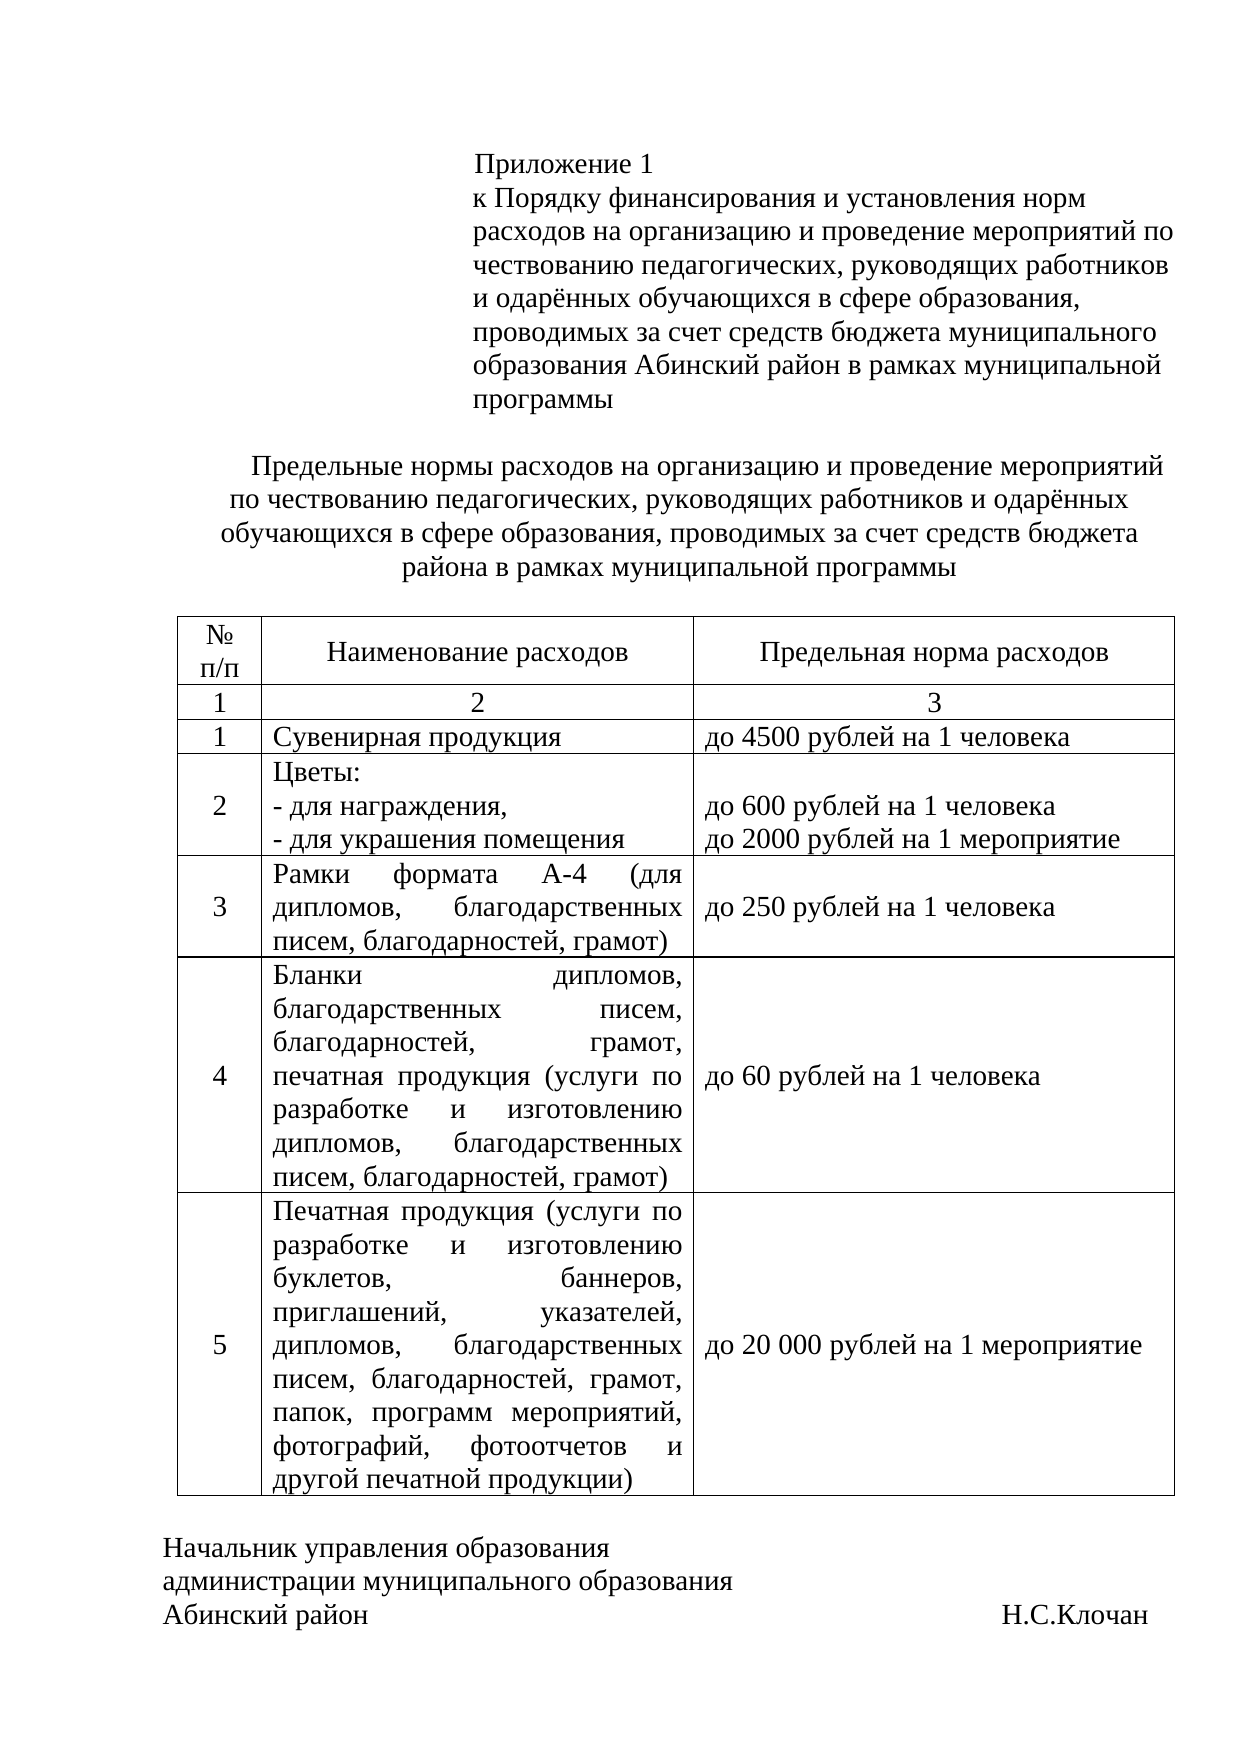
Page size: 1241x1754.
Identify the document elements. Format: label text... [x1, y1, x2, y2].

text Предельные нормы расходов на организацию и проведение мероприятий по чествованию педагогических, руководящих работников и одарённых обучающихся в сфере образования, проводимых за счет средств бюджета района в рамках муниципальной программы [177, 448, 1181, 582]
text Приложение 1 [177, 146, 1181, 180]
table_cell 2 [262, 685, 693, 718]
table_cell Бланки дипломов, благодарственных писем, благодарностей, грамот, печатная продукция (услуги по разработке и изготовлению дипломов, благодарственных писем, благодарностей, грамот) [262, 958, 693, 1192]
text Абинский район Н.С.Клочан [162, 1597, 1181, 1630]
table_cell до 20 000 рублей на 1 мероприятие [694, 1193, 1174, 1495]
table_cell до 600 рублей на 1 человека до 2000 рублей на 1 мероприятие [694, 754, 1174, 855]
table_cell 1 [178, 720, 261, 753]
table_cell 3 [694, 685, 1174, 718]
table_cell 1 [178, 685, 261, 718]
table_cell Рамки формата А-4 (для дипломов, благодарственных писем, благодарностей, грамот) [262, 856, 693, 956]
table_cell 2 [178, 754, 261, 855]
table_cell 5 [178, 1193, 261, 1495]
text к Порядку финансирования и установления норм расходов на организацию и проведение мероприятий по чествованию педагогических, руководящих работников и одарённых обучающихся в сфере образования, проводимых за счет средств бюджета муниципального образования Абинский район в рамках муниципальной программы [472, 180, 1181, 414]
table_cell Печатная продукция (услуги по разработке и изготовлению буклетов, баннеров, приглашений, указателей, дипломов, благодарственных писем, благодарностей, грамот, папок, программ мероприятий, фотографий, фотоотчетов и другой печатной продукции) [262, 1193, 693, 1495]
table_cell до 60 рублей на 1 человека [694, 958, 1174, 1192]
table_cell 4 [178, 958, 261, 1192]
table_cell до 250 рублей на 1 человека [694, 856, 1174, 956]
table_cell Сувенирная продукция [262, 720, 693, 753]
table_cell 3 [178, 856, 261, 956]
table_header Наименование расходов [262, 617, 693, 684]
table_cell до 4500 рублей на 1 человека [694, 720, 1174, 753]
text администрации муниципального образования [162, 1563, 1181, 1597]
table_cell Цветы: - для награждения, - для украшения помещения [262, 754, 693, 855]
table_header Предельная норма расходов [694, 617, 1174, 684]
text Начальник управления образования [162, 1530, 1181, 1563]
table_header № п/п [178, 617, 261, 684]
